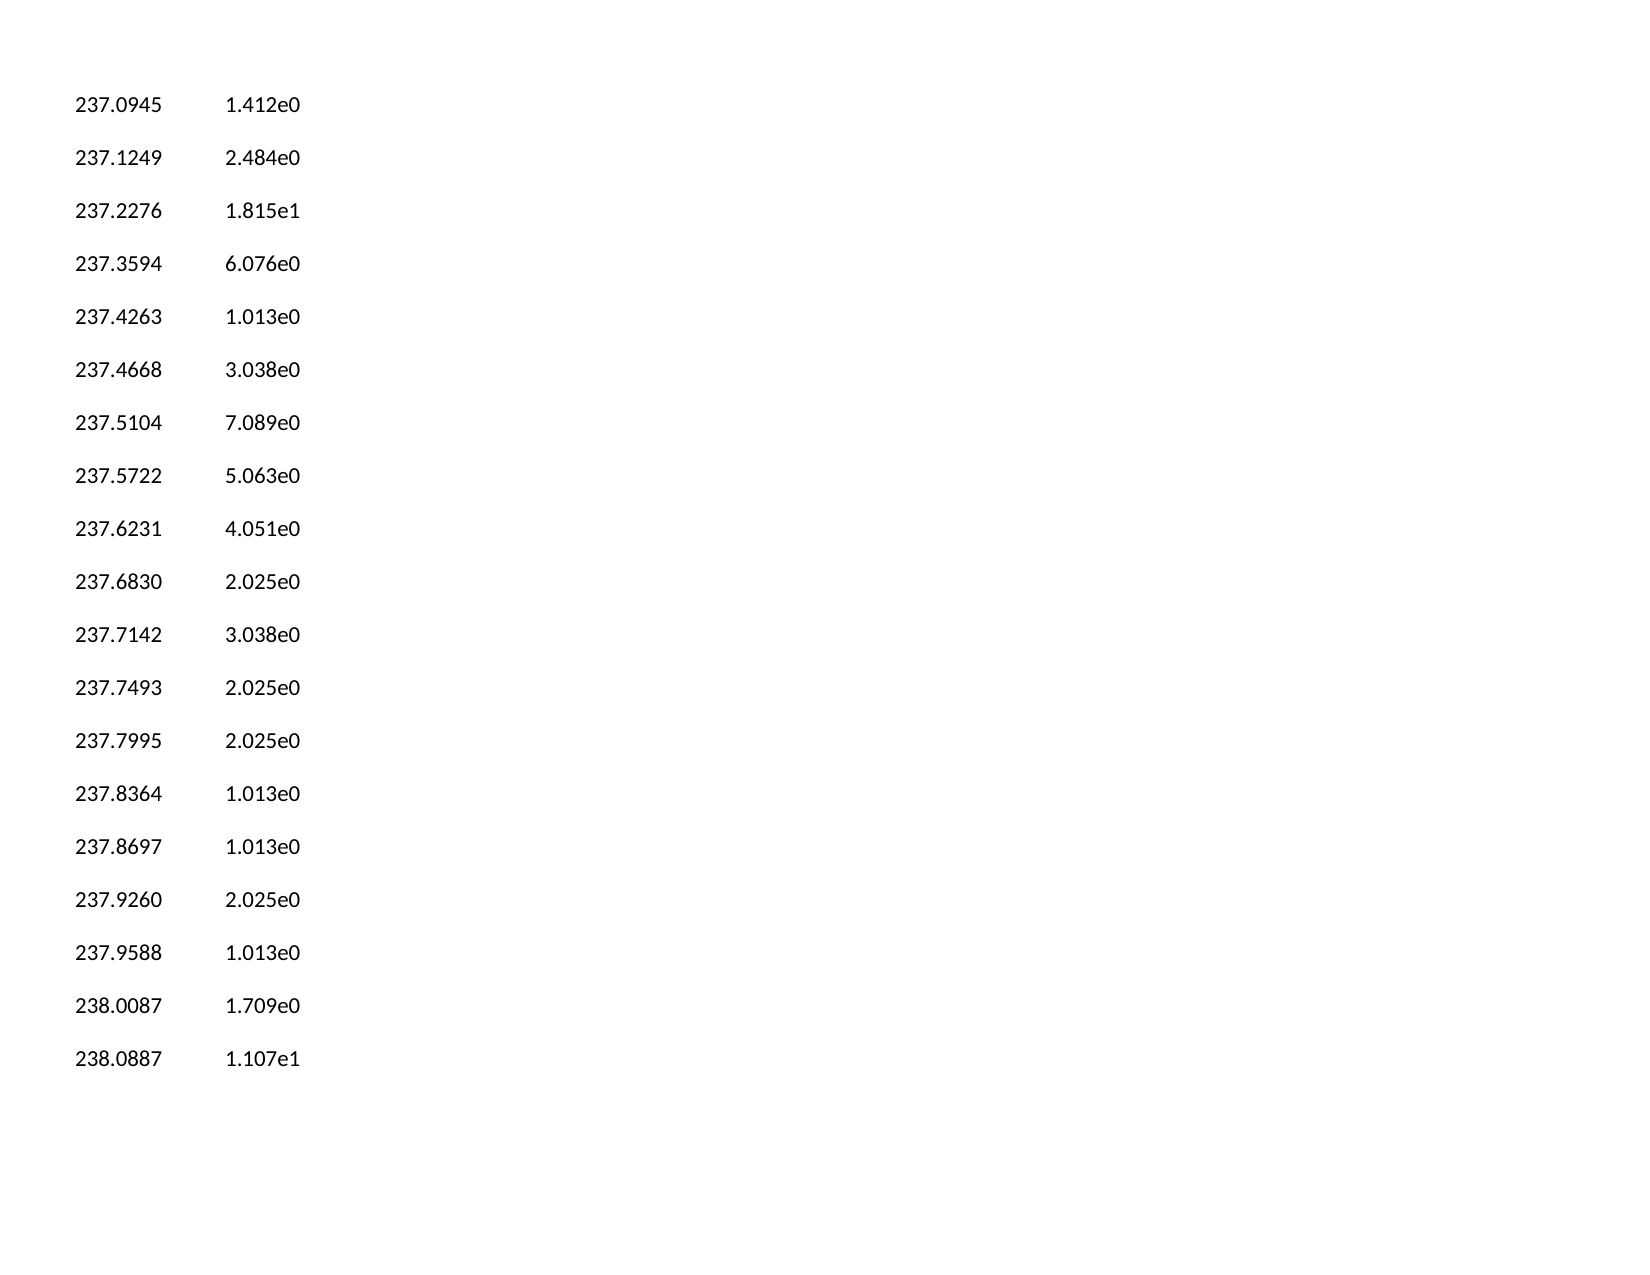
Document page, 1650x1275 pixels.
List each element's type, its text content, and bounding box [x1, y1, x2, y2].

text 237.8697 1.013e0 [75, 832, 1563, 860]
text 237.9260 2.025e0 [75, 885, 1563, 913]
text 237.7493 2.025e0 [75, 673, 1563, 701]
text 237.7995 2.025e0 [75, 726, 1563, 754]
text 237.6830 2.025e0 [75, 567, 1563, 595]
text 237.7142 3.038e0 [75, 620, 1563, 648]
text 238.0087 1.709e0 [75, 991, 1563, 1019]
text 237.4668 3.038e0 [75, 355, 1563, 383]
text 237.5104 7.089e0 [75, 408, 1563, 436]
text 237.1249 2.484e0 [75, 143, 1563, 171]
text 237.6231 4.051e0 [75, 514, 1563, 542]
text 237.5722 5.063e0 [75, 461, 1563, 489]
text 237.4263 1.013e0 [75, 302, 1563, 330]
text 237.2276 1.815e1 [75, 196, 1563, 224]
text 238.0887 1.107e1 [75, 1044, 1563, 1072]
text 237.9588 1.013e0 [75, 938, 1563, 966]
text 237.0945 1.412e0 [75, 90, 1563, 118]
text 237.8364 1.013e0 [75, 779, 1563, 807]
text 237.3594 6.076e0 [75, 249, 1563, 277]
